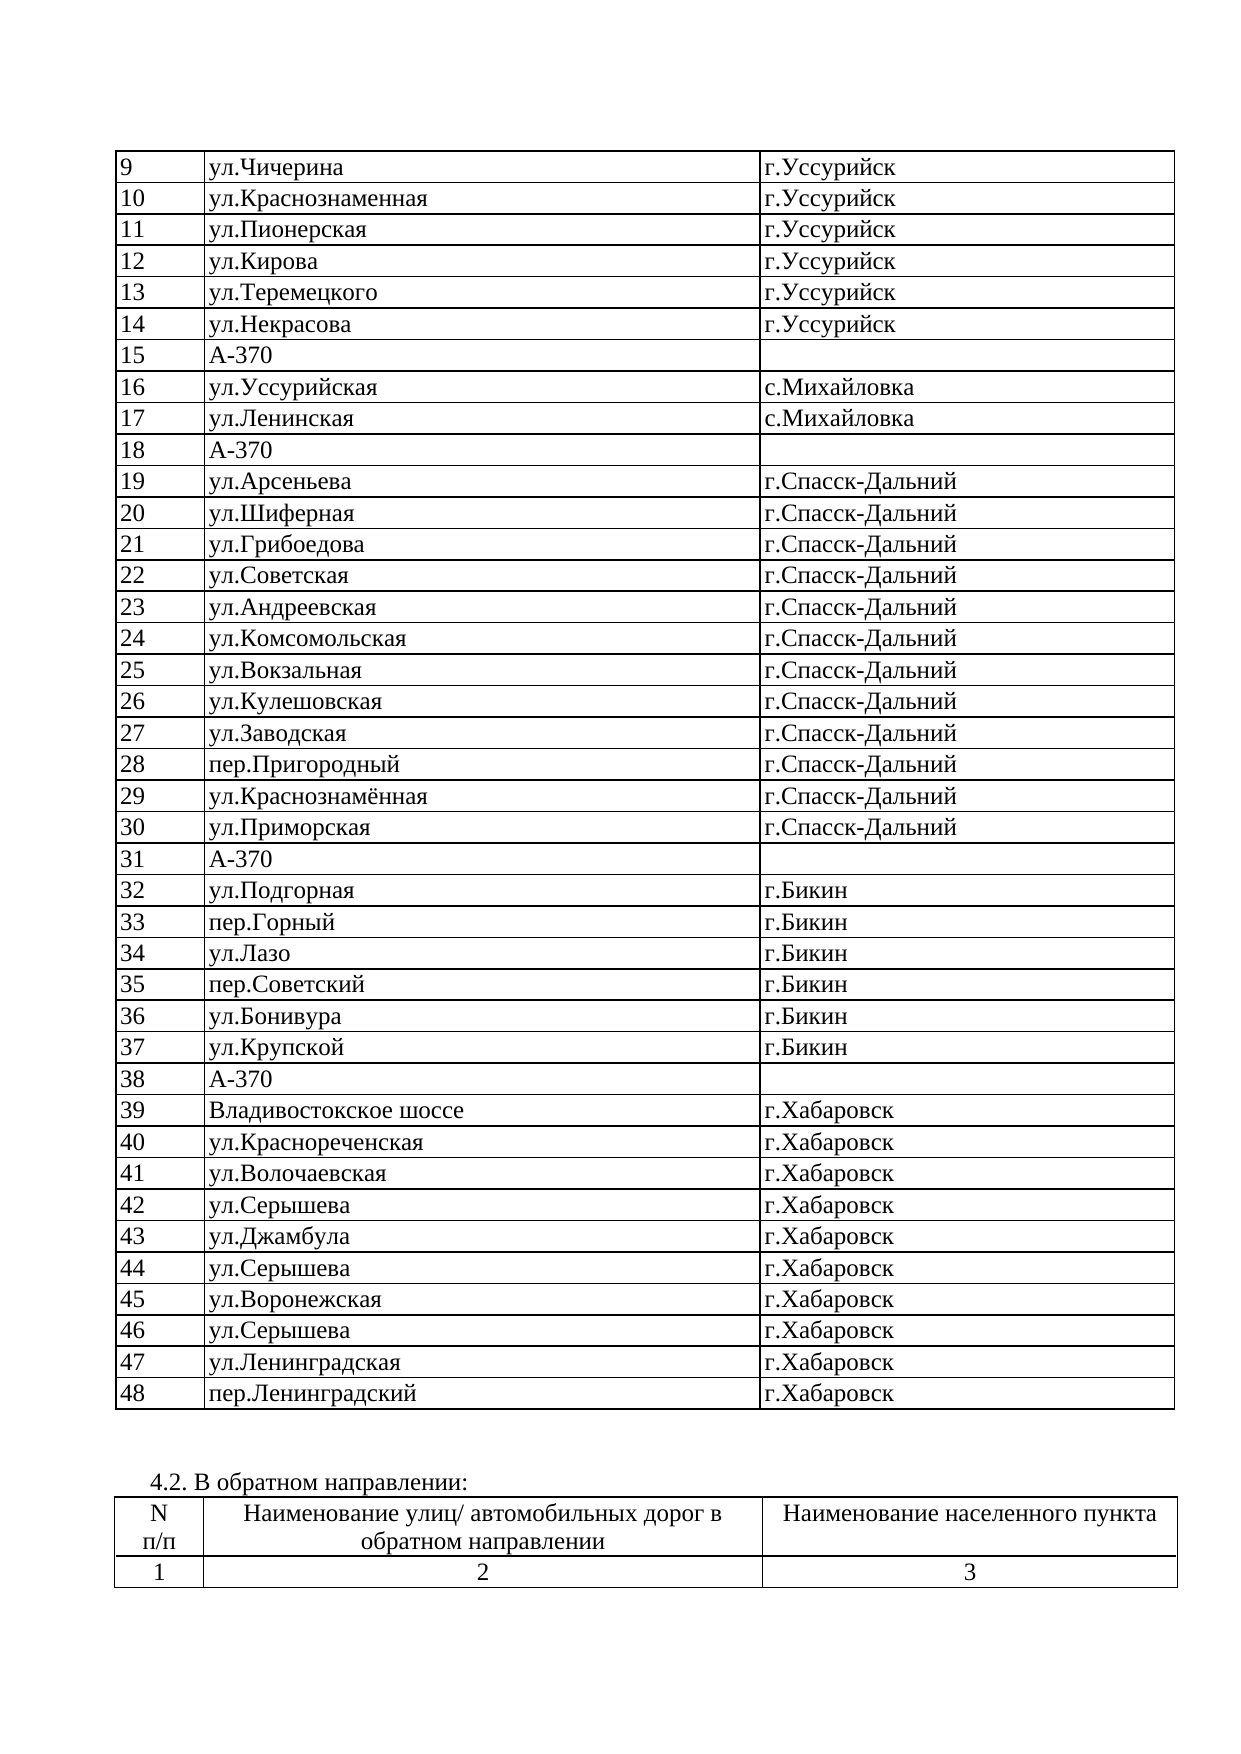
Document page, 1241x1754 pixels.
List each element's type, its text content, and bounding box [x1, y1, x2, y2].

table_cell 16 [117, 372, 204, 402]
table_cell 31 [117, 844, 204, 873]
table_cell 2 [204, 1557, 762, 1587]
table_cell пер.Советский [205, 970, 759, 999]
table_cell 44 [117, 1253, 204, 1282]
table_cell г.Хабаровск [761, 1347, 1174, 1377]
table_cell 39 [117, 1095, 204, 1125]
table_cell Владивостокское шоссе [205, 1095, 759, 1125]
table_cell ул.Ленинградская [205, 1347, 759, 1377]
table_cell ул.Некрасова [205, 309, 759, 339]
table_cell 48 [117, 1378, 204, 1408]
table_cell ул.Пионерская [205, 215, 759, 244]
table_cell г.Хабаровск [761, 1158, 1174, 1188]
table_cell ул.Приморская [205, 812, 759, 842]
table_cell [761, 340, 1174, 370]
table_cell ул.Кулешовская [205, 686, 759, 716]
table_cell [761, 435, 1174, 464]
table_cell ул.Вокзальная [205, 655, 759, 685]
table_cell 24 [117, 623, 204, 653]
table_cell 35 [117, 970, 204, 999]
table_cell г.Спасск-Дальний [761, 655, 1174, 685]
table_cell ул.Краснознамённая [205, 781, 759, 811]
table_cell 22 [117, 561, 204, 590]
table_cell г.Бикин [761, 970, 1174, 999]
table_cell ул.Серышева [205, 1190, 759, 1219]
table_cell 19 [117, 466, 204, 496]
table_cell ул.Шиферная [205, 498, 759, 527]
table_cell г.Уссурийск [761, 215, 1174, 244]
table_cell А-370 [205, 1064, 759, 1094]
table_cell г.Хабаровск [761, 1221, 1174, 1251]
table_cell А-370 [205, 340, 759, 370]
table_cell 25 [117, 655, 204, 685]
table_cell ул.Краснознаменная [205, 183, 759, 213]
table_cell г.Спасск-Дальний [761, 498, 1174, 527]
table_cell 29 [117, 781, 204, 811]
table_cell 11 [117, 215, 204, 244]
table_cell ул.Заводская [205, 718, 759, 748]
table_cell г.Уссурийск [761, 309, 1174, 339]
table_cell г.Бикин [761, 907, 1174, 936]
table_cell 42 [117, 1190, 204, 1219]
table_cell г.Бикин [761, 938, 1174, 968]
table_cell 3 [763, 1555, 1177, 1587]
table_cell ул.Грибоедова [205, 529, 759, 559]
table_cell ул.Серышева [205, 1316, 759, 1345]
table_cell 28 [117, 749, 204, 779]
table_cell 17 [117, 403, 204, 433]
table_cell ул.Краснореченская [205, 1127, 759, 1157]
table_cell ул.Воронежская [205, 1284, 759, 1314]
table_cell ул.Ленинская [205, 403, 759, 433]
table_cell г.Хабаровск [761, 1316, 1174, 1345]
table_cell [761, 1064, 1174, 1094]
table_cell 46 [117, 1316, 204, 1345]
table_cell 14 [117, 309, 204, 339]
table_cell г.Хабаровск [761, 1284, 1174, 1314]
table_cell г.Спасск-Дальний [761, 529, 1174, 559]
table_cell [761, 844, 1174, 873]
table_header Наименование улиц/ автомобильных дорог в обратном направлении [204, 1498, 762, 1555]
table_cell г.Хабаровск [761, 1095, 1174, 1125]
table_cell ул.Комсомольская [205, 623, 759, 653]
table_cell 34 [117, 938, 204, 968]
table_cell г.Спасск-Дальний [761, 561, 1174, 590]
table_cell ул.Уссурийская [205, 372, 759, 402]
table_cell 18 [117, 435, 204, 464]
table_cell ул.Теремецкого [205, 277, 759, 307]
table_cell 40 [117, 1127, 204, 1157]
table_cell 36 [117, 1001, 204, 1031]
table_cell 38 [117, 1064, 204, 1094]
table_cell А-370 [205, 435, 759, 464]
table_cell г.Спасск-Дальний [761, 466, 1174, 496]
table_cell ул.Андреевская [205, 592, 759, 622]
table_cell 10 [117, 183, 204, 213]
table_cell г.Спасск-Дальний [761, 718, 1174, 748]
table_cell г.Спасск-Дальний [761, 812, 1174, 842]
table_cell г.Уссурийск [761, 183, 1174, 213]
table_cell г.Уссурийск [761, 152, 1174, 181]
table_cell пер.Ленинградский [205, 1378, 759, 1408]
table_cell г.Спасск-Дальний [761, 623, 1174, 653]
table_cell пер.Горный [205, 907, 759, 936]
table_cell 13 [117, 277, 204, 307]
table_cell 26 [117, 686, 204, 716]
table_cell г.Уссурийск [761, 246, 1174, 276]
table_cell ул.Советская [205, 561, 759, 590]
table_cell 41 [117, 1158, 204, 1188]
table_header Наименование населенного пункта [763, 1498, 1177, 1555]
table_cell 15 [117, 340, 204, 370]
table_cell г.Спасск-Дальний [761, 749, 1174, 779]
table_header N п/п [115, 1498, 203, 1555]
table_cell ул.Подгорная [205, 875, 759, 905]
table_cell г.Бикин [761, 1001, 1174, 1031]
table_cell 21 [117, 529, 204, 559]
table_cell с.Михайловка [761, 403, 1174, 433]
table_cell г.Хабаровск [761, 1190, 1174, 1219]
table_cell 1 [115, 1556, 203, 1587]
table_cell г.Уссурийск [761, 277, 1174, 307]
table_cell г.Спасск-Дальний [761, 592, 1174, 622]
table_cell г.Хабаровск [761, 1253, 1174, 1282]
text 4.2. В обратном направлении: [150, 1467, 1090, 1496]
table_cell 37 [117, 1032, 204, 1062]
table_cell г.Спасск-Дальний [761, 781, 1174, 811]
table_cell ул.Лазо [205, 938, 759, 968]
table_cell 12 [117, 246, 204, 276]
table_cell 27 [117, 718, 204, 748]
table_cell 23 [117, 592, 204, 622]
table_cell 30 [117, 812, 204, 842]
table_cell ул.Джамбула [205, 1221, 759, 1251]
table_cell ул.Волочаевская [205, 1158, 759, 1188]
table_cell г.Спасск-Дальний [761, 686, 1174, 716]
table_cell А-370 [205, 844, 759, 873]
table_cell г.Бикин [761, 875, 1174, 905]
table_cell 9 [117, 152, 204, 181]
table_cell 32 [117, 875, 204, 905]
table_cell ул.Бонивура [205, 1001, 759, 1031]
table_cell 33 [117, 907, 204, 936]
table_cell пер.Пригородный [205, 749, 759, 779]
table_cell г.Хабаровск [761, 1127, 1174, 1157]
table_cell 47 [117, 1347, 204, 1377]
table_cell с.Михайловка [761, 372, 1174, 402]
table_cell ул.Чичерина [205, 152, 759, 181]
table_cell ул.Серышева [205, 1253, 759, 1282]
table_cell 20 [117, 498, 204, 527]
table_cell 43 [117, 1221, 204, 1251]
table_cell г.Хабаровск [761, 1378, 1174, 1408]
table_cell ул.Арсеньева [205, 466, 759, 496]
table_cell г.Бикин [761, 1032, 1174, 1062]
table_cell ул.Кирова [205, 246, 759, 276]
table_cell ул.Крупской [205, 1032, 759, 1062]
table_cell 45 [117, 1284, 204, 1314]
